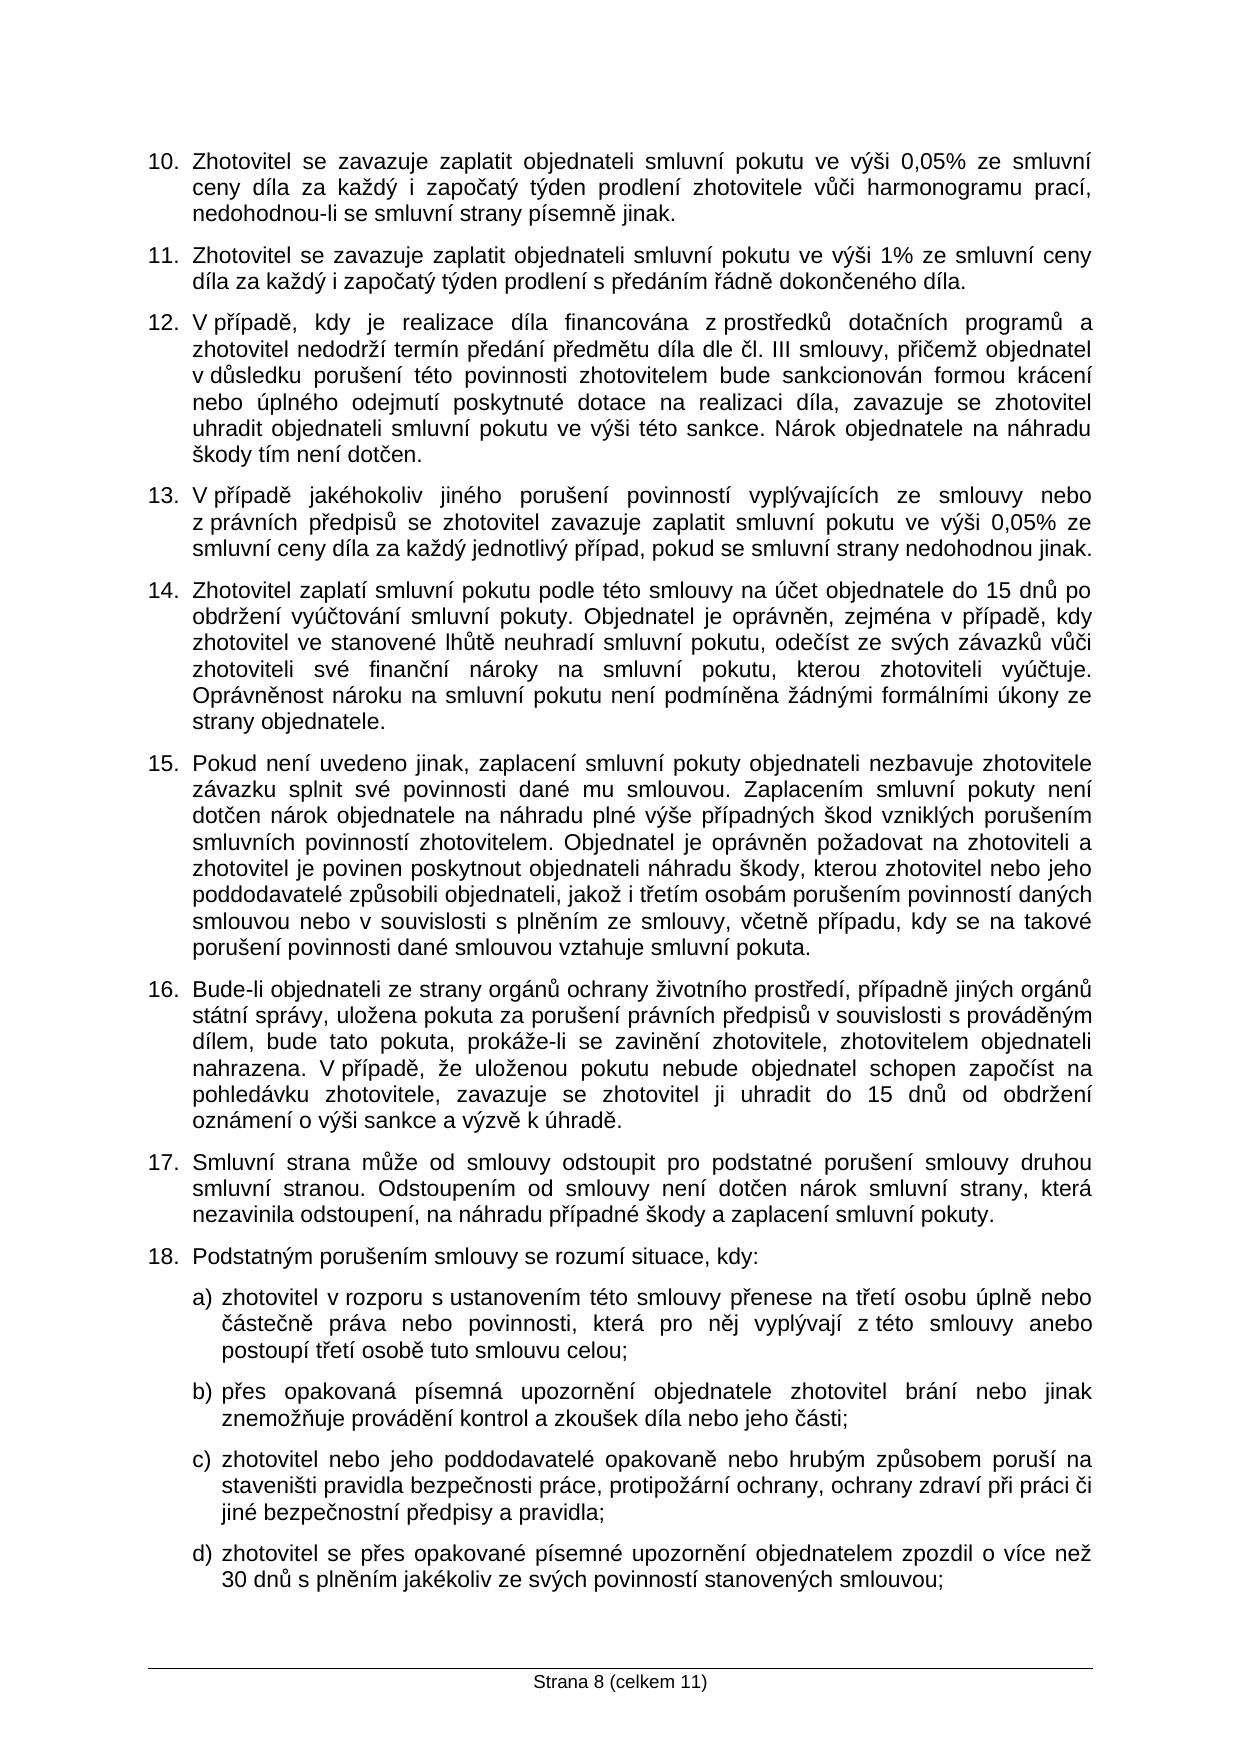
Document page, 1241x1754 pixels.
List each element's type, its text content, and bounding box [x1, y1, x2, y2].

list Zhotovitel se zavazuje zaplatit objednateli smluvní pokutu ve výši 0,05% ze smluvní ceny díla za každý i započatý týden prodlení zhotovitele vůči harmonogramu prací, nedohodnou-li se smluvní strany písemně jinak. [148, 148, 1093, 227]
text b) přes opakovaná písemná upozornění objednatele zhotovitel brání nebo jinak znemožňuje provádění kontrol a zkoušek díla nebo jeho části; [192, 1378, 1093, 1431]
text c) zhotovitel nebo jeho poddodavatelé opakovaně nebo hrubým způsobem poruší na staveništi pravidla bezpečnosti práce, protipožární ochrany, ochrany zdraví při práci či jiné bezpečnostní předpisy a pravidla; [192, 1446, 1093, 1525]
list Smluvní strana může od smlouvy odstoupit pro podstatné porušení smlouvy druhou smluvní stranou. Odstoupením od smlouvy není dotčen nárok smluvní strany, která nezavinila odstoupení, na náhradu případné škody a zaplacení smluvní pokuty. [148, 1149, 1093, 1228]
list Zhotovitel zaplatí smluvní pokutu podle této smlouvy na účet objednatele do 15 dnů po obdržení vyúčtování smluvní pokuty. Objednatel je oprávněn, zejména v případě, kdy zhotovitel ve stanovené lhůtě neuhradí smluvní pokutu, odečíst ze svých závazků vůči zhotoviteli své finanční nároky na smluvní pokutu, kterou zhotoviteli vyúčtuje. Oprávněnost nároku na smluvní pokutu není podmíněna žádnými formálními úkony ze strany objednatele. [148, 577, 1093, 735]
list Bude-li objednateli ze strany orgánů ochrany životního prostředí, případně jiných orgánů státní správy, uložena pokuta za porušení právních předpisů v souvislosti s prováděným dílem, bude tato pokuta, prokáže-li se zavinění zhotovitele, zhotovitelem objednateli nahrazena. V případě, že uloženou pokutu nebude objednatel schopen započíst na pohledávku zhotovitele, zavazuje se zhotovitel ji uhradit do 15 dnů od obdržení oznámení o výši sankce a výzvě k úhradě. [148, 976, 1093, 1134]
text d) zhotovitel se přes opakované písemné upozornění objednatelem zpozdil o více než 30 dnů s plněním jakékoliv ze svých povinností stanovených smlouvou; [192, 1540, 1093, 1593]
list V případě jakéhokoliv jiného porušení povinností vyplývajících ze smlouvy nebo z právních předpisů se zhotovitel zavazuje zaplatit smluvní pokutu ve výši 0,05% ze smluvní ceny díla za každý jednotlivý případ, pokud se smluvní strany nedohodnou jinak. [148, 482, 1093, 562]
list Pokud není uvedeno jinak, zaplacení smluvní pokuty objednateli nezbavuje zhotovitele závazku splnit své povinnosti dané mu smlouvou. Zaplacením smluvní pokuty není dotčen nárok objednatele na náhradu plné výše případných škod vzniklých porušením smluvních povinností zhotovitelem. Objednatel je oprávněn požadovat na zhotoviteli a zhotovitel je povinen poskytnout objednateli náhradu škody, kterou zhotovitel nebo jeho poddodavatelé způsobili objednateli, jakož i třetím osobám porušením povinností daných smlouvou nebo v souvislosti s plněním ze smlouvy, včetně případu, kdy se na takové porušení povinnosti dané smlouvou vztahuje smluvní pokuta. [148, 750, 1093, 961]
list Zhotovitel se zavazuje zaplatit objednateli smluvní pokutu ve výši 1% ze smluvní ceny díla za každý i započatý týden prodlení s předáním řádně dokončeného díla. [148, 242, 1093, 294]
list Podstatným porušením smlouvy se rozumí situace, kdy: [148, 1243, 1093, 1269]
list V případě, kdy je realizace díla financována z prostředků dotačních programů a zhotovitel nedodrží termín předání předmětu díla dle čl. III smlouvy, přičemž objednatel v důsledku porušení této povinnosti zhotovitelem bude sankcionován formou krácení nebo úplného odejmutí poskytnuté dotace na realizaci díla, zavazuje se zhotovitel uhradit objednateli smluvní pokutu ve výši této sankce. Nárok objednatele na náhradu škody tím není dotčen. [148, 309, 1093, 467]
text a) zhotovitel v rozporu s ustanovením této smlouvy přenese na třetí osobu úplně nebo částečně práva nebo povinnosti, která pro něj vyplývají z této smlouvy anebo postoupí třetí osobě tuto smlouvu celou; [192, 1284, 1093, 1363]
